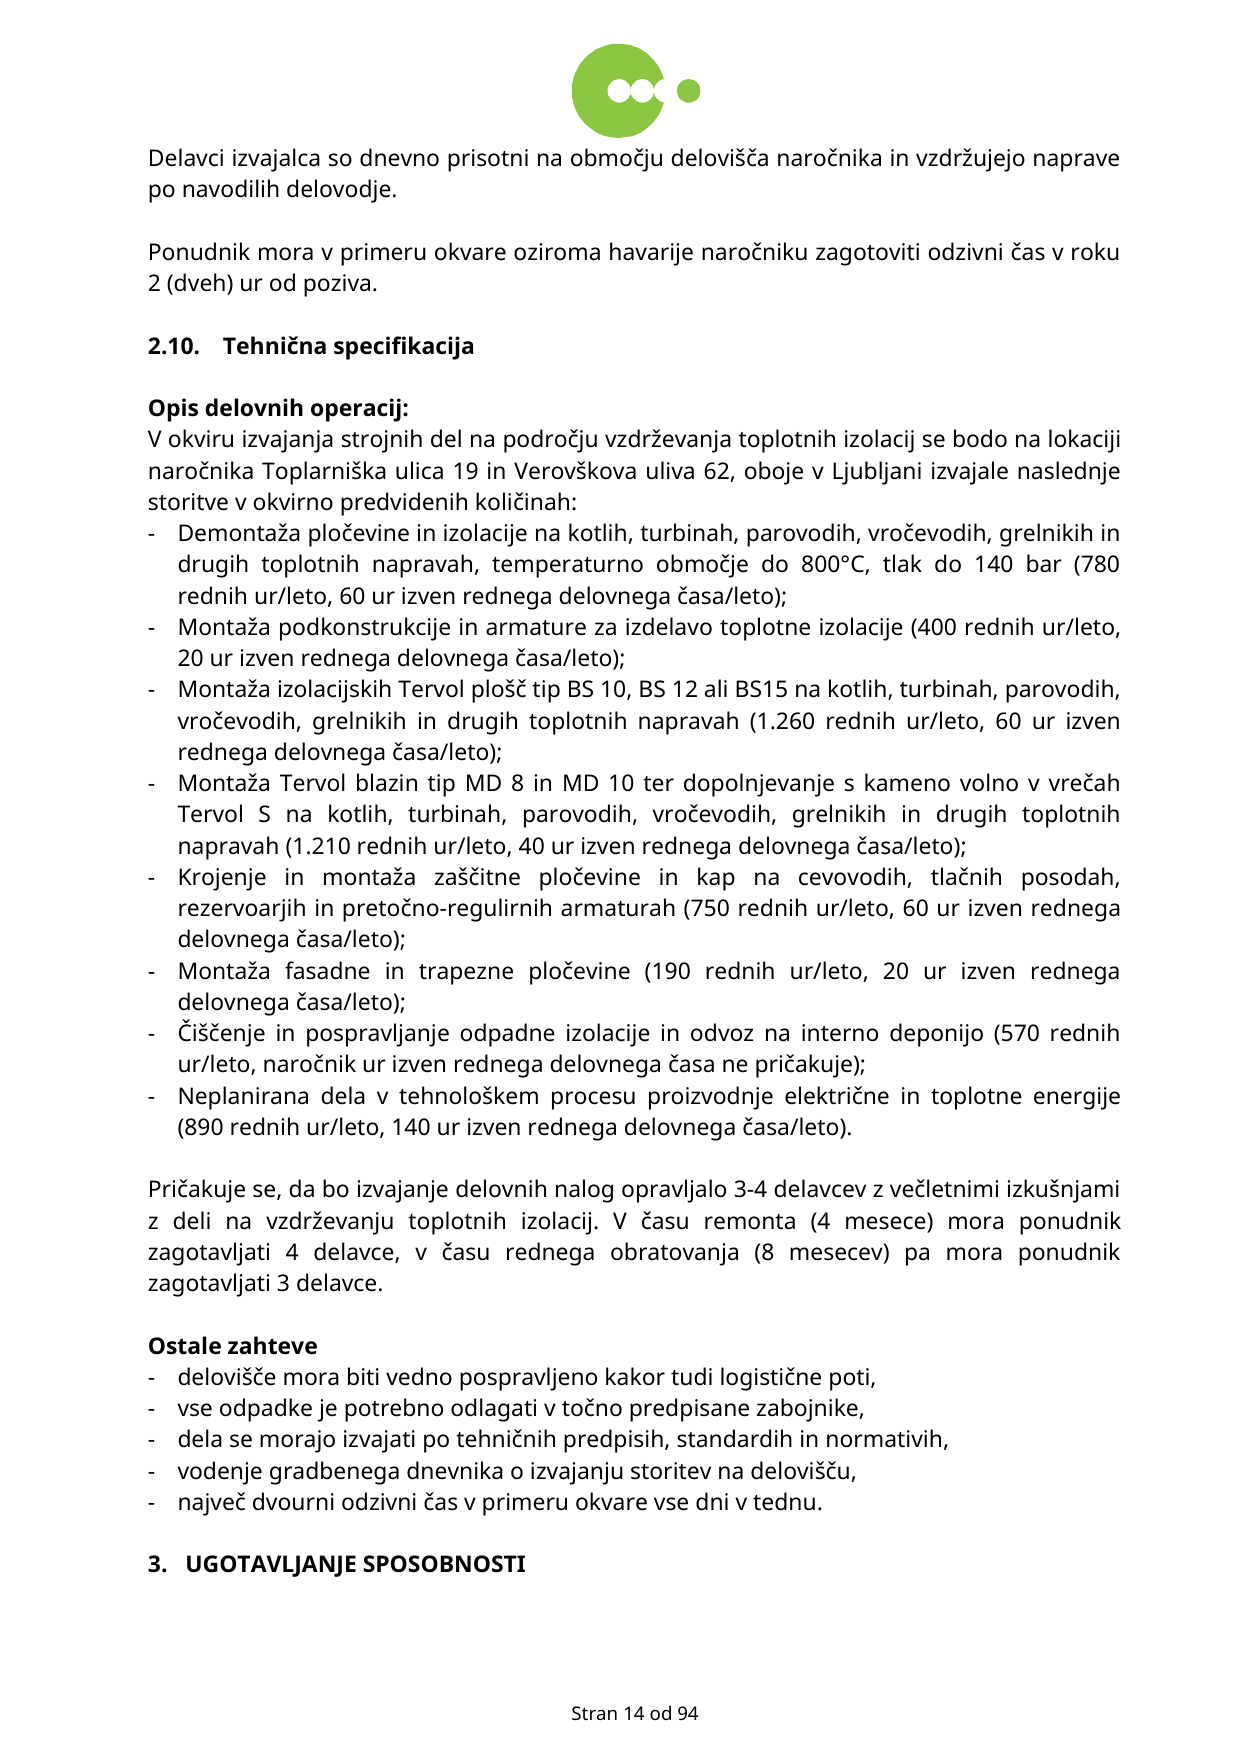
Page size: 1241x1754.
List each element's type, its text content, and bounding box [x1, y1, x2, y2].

list Montaža podkonstrukcije in armature za izdelavo toplotne izolacije (400 rednih ur/leto, 20 ur izven rednega delovnega časa/leto); [148, 611, 1122, 673]
list Demontaža pločevine in izolacije na kotlih, turbinah, parovodih, vročevodih, grelnikih in drugih toplotnih napravah, temperaturno območje do 800°C, tlak do 140 bar (780 rednih ur/leto, 60 ur izven rednega delovnega časa/leto); [148, 517, 1122, 611]
list vodenje gradbenega dnevnika o izvajanju storitev na delovišču, [148, 1455, 1122, 1486]
list dela se morajo izvajati po tehničnih predpisih, standardih in normativih, [148, 1423, 1122, 1455]
list Montaža Tervol blazin tip MD 8 in MD 10 ter dopolnjevanje s kameno volno v vrečah Tervol S na kotlih, turbinah, parovodih, vročevodih, grelnikih in drugih toplotnih napravah (1.210 rednih ur/leto, 40 ur izven rednega delovnega časa/leto); [148, 767, 1122, 861]
text Ostale zahteve [148, 1330, 1122, 1361]
list UGOTAVLJANJE SPOSOBNOSTI [148, 1548, 1122, 1580]
list vse odpadke je potrebno odlagati v točno predpisane zabojnike, [148, 1392, 1122, 1423]
text Pričakuje se, da bo izvajanje delovnih nalog opravljalo 3-4 delavcev z večletnimi izkušnjami z deli na vzdrževanju toplotnih izolacij. V času remonta (4 mesece) mora ponudnik zagotavljati 4 delavce, v času rednega obratovanja (8 mesecev) pa mora ponudnik zagotavljati 3 delavce. [148, 1173, 1122, 1298]
text V okviru izvajanja strojnih del na področju vzdrževanja toplotnih izolacij se bodo na lokaciji naročnika Toplarniška ulica 19 in Verovškova uliva 62, oboje v Ljubljani izvajale naslednje storitve v okvirno predvidenih količinah: [148, 423, 1122, 517]
list delovišče mora biti vedno pospravljeno kakor tudi logistične poti, [148, 1361, 1122, 1392]
list Montaža fasadne in trapezne pločevine (190 rednih ur/leto, 20 ur izven rednega delovnega časa/leto); [148, 955, 1122, 1017]
list Tehnična specifikacija [148, 330, 1122, 361]
list največ dvourni odzivni čas v primeru okvare vse dni v tednu. [148, 1486, 1122, 1517]
list Čiščenje in pospravljanje odpadne izolacije in odvoz na interno deponijo (570 rednih ur/leto, naročnik ur izven rednega delovnega časa ne pričakuje); [148, 1017, 1122, 1080]
text Opis delovnih operacij: [148, 392, 1122, 423]
text Delavci izvajalca so dnevno prisotni na območju delovišča naročnika in vzdržujejo naprave po navodilih delovodje. [148, 142, 1122, 205]
list Neplanirana dela v tehnološkem procesu proizvodnje električne in toplotne energije (890 rednih ur/leto, 140 ur izven rednega delovnega časa/leto). [148, 1080, 1122, 1142]
list Montaža izolacijskih Tervol plošč tip BS 10, BS 12 ali BS15 na kotlih, turbinah, parovodih, vročevodih, grelnikih in drugih toplotnih napravah (1.260 rednih ur/leto, 60 ur izven rednega delovnega časa/leto); [148, 673, 1122, 767]
list Krojenje in montaža zaščitne pločevine in kap na cevovodih, tlačnih posodah, rezervoarjih in pretočno-regulirnih armaturah (750 rednih ur/leto, 60 ur izven rednega delovnega časa/leto); [148, 861, 1122, 955]
text Ponudnik mora v primeru okvare oziroma havarije naročniku zagotoviti odzivni čas v roku 2 (dveh) ur od poziva. [148, 236, 1122, 298]
